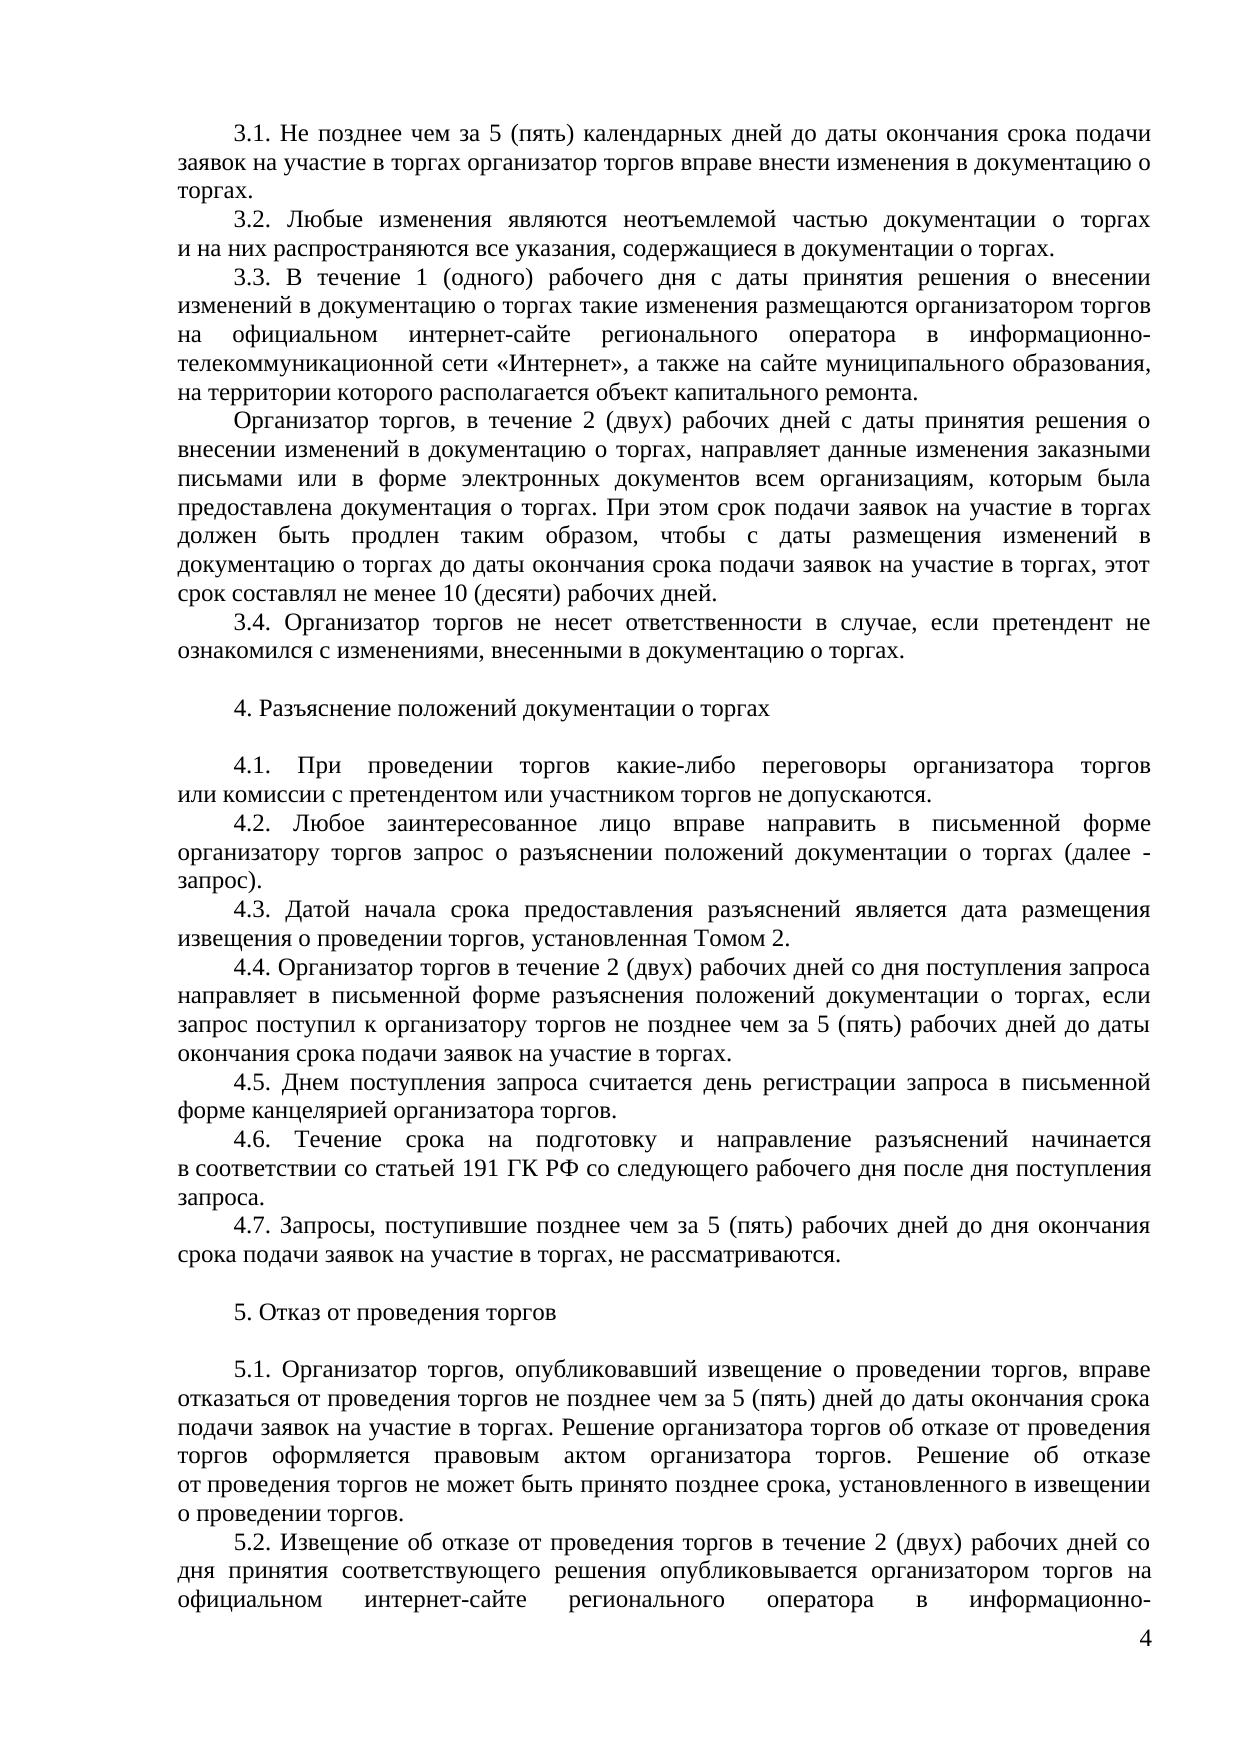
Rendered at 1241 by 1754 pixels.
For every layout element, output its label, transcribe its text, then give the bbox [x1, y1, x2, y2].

text 5.1. Организатор торгов, опубликовавший извещение о проведении торгов, вправе отказаться от проведения торгов не позднее чем за 5 (пять) дней до даты окончания срока подачи заявок на участие в торгах. Решение организатора торгов об отказе от проведения торгов оформляется правовым актом организатора торгов. Решение об отказе от проведения торгов не может быть принято позднее срока, установленного в извещении о проведении торгов. [177, 1354, 1152, 1527]
text 4.7. Запросы, поступившие позднее чем за 5 (пять) рабочих дней до дня окончания срока подачи заявок на участие в торгах, не рассматриваются. [177, 1211, 1152, 1268]
text 4.1. При проведении торгов какие-либо переговоры организатора торгов или комиссии с претендентом или участником торгов не допускаются. [177, 751, 1152, 808]
text 5. Отказ от проведения торгов [177, 1297, 1152, 1326]
text 3.4. Организатор торгов не несет ответственности в случае, если претендент не ознакомился с изменениями, внесенными в документацию о торгах. [177, 607, 1152, 664]
text 3.1. Не позднее чем за 5 (пять) календарных дней до даты окончания срока подачи заявок на участие в торгах организатор торгов вправе внести изменения в документацию о торгах. [177, 118, 1152, 204]
text 4.3. Датой начала срока предоставления разъяснений является дата размещения извещения о проведении торгов, установленная Томом 2. [177, 894, 1152, 952]
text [177, 1527, 1152, 1613]
text Организатор торгов, в течение 2 (двух) рабочих дней с даты принятия решения о внесении изменений в документацию о торгах, направляет данные изменения заказными письмами или в форме электронных документов всем организациям, которым была предоставлена документация о торгах. При этом срок подачи заявок на участие в торгах должен быть продлен таким образом, чтобы с даты размещения изменений в документацию о торгах до даты окончания срока подачи заявок на участие в торгах, этот срок составлял не менее 10 (десяти) рабочих дней. [177, 406, 1152, 607]
text 4. Разъяснение положений документации о торгах [177, 693, 1152, 722]
text 4.6. Течение срока на подготовку и направление разъяснений начинается в соответствии со статьей 191 ГК РФ со следующего рабочего дня после дня поступления запроса. [177, 1124, 1152, 1211]
text 3.2. Любые изменения являются неотъемлемой частью документации о торгах и на них распространяются все указания, содержащиеся в документации о торгах. [177, 204, 1152, 262]
text 4.5. Днем поступления запроса считается день регистрации запроса в письменной форме канцелярией организатора торгов. [177, 1067, 1152, 1124]
text 4.4. Организатор торгов в течение 2 (двух) рабочих дней со дня поступления запроса направляет в письменной форме разъяснения положений документации о торгах, если запрос поступил к организатору торгов не позднее чем за 5 (пять) рабочих дней до даты окончания срока подачи заявок на участие в торгах. [177, 952, 1152, 1067]
text 4.2. Любое заинтересованное лицо вправе направить в письменной форме организатору торгов запрос о разъяснении положений документации о торгах (далее - запрос). [177, 808, 1152, 894]
text 3.3. В течение 1 (одного) рабочего дня с даты принятия решения о внесении изменений в документацию о торгах такие изменения размещаются организатором торгов на официальном интернет-сайте регионального оператора в информационно-телекоммуникационной сети «Интернет», а также на сайте муниципального образования, на территории которого располагается объект капитального ремонта. [177, 262, 1152, 406]
